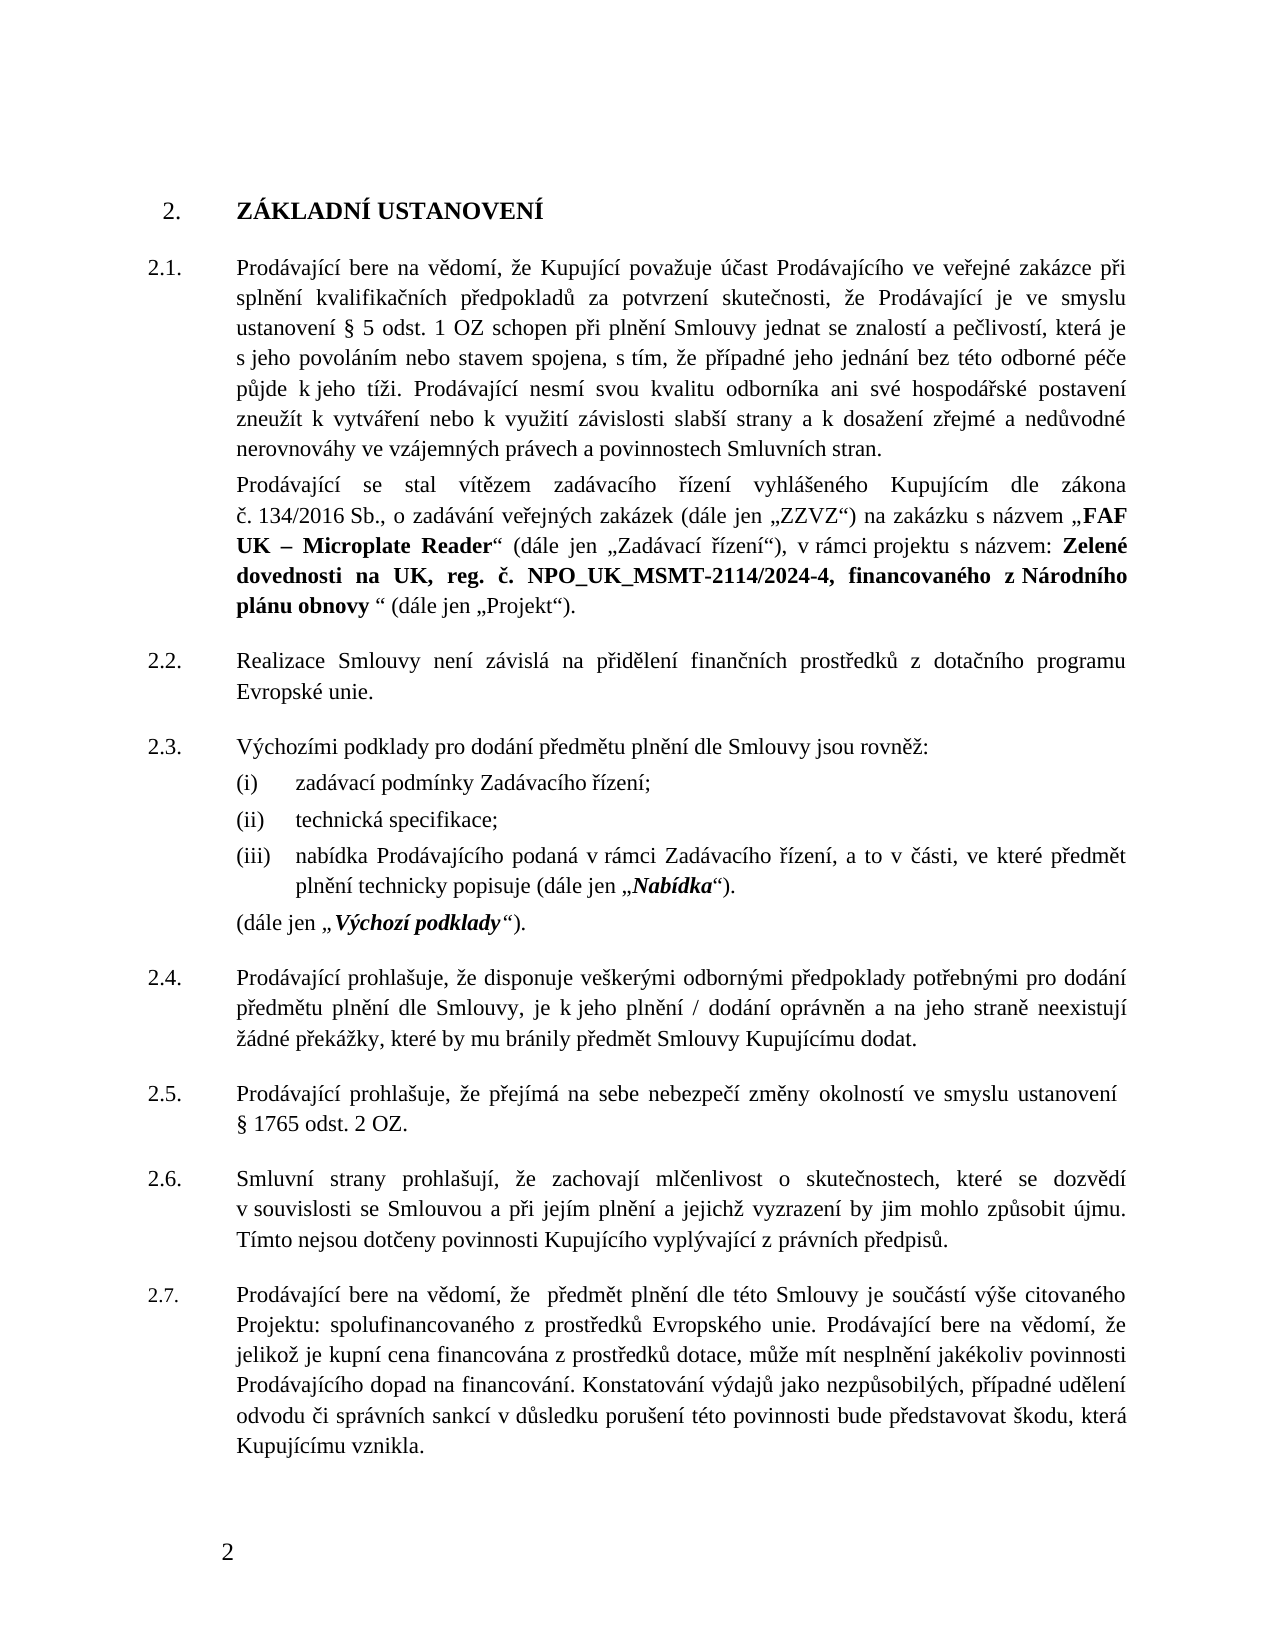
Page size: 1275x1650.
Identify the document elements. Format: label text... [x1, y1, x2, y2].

list technická specifikace; [236, 806, 1127, 832]
subtitle Prodávající prohlašuje, že přejímá na sebe nebezpečí změny okolností ve smyslu ustanovení § 1765 odst. 2 OZ. [148, 1080, 1127, 1136]
subtitle Prodávající bere na vědomí, že předmět plnění dle této Smlouvy je součástí výše citovaného Projektu: spolufinancovaného z prostředků Evropského unie. Prodávající bere na vědomí, že jelikož je kupní cena financována z prostředků dotace, může mít nesplnění jakékoliv povinnosti Prodávajícího dopad na financování. Konstatování výdajů jako nezpůsobilých, případné udělení odvodu či správních sankcí v důsledku porušení této povinnosti bude představovat škodu, která Kupujícímu vznikla. [148, 1281, 1127, 1458]
list zadávací podmínky Zadávacího řízení; [236, 769, 1127, 796]
subtitle ZÁKLADNÍ USTANOVENÍ [162, 196, 1127, 224]
subtitle Prodávající bere na vědomí, že Kupující považuje účast Prodávajícího ve veřejné zakázce při splnění kvalifikačních předpokladů za potvrzení skutečnosti, že Prodávající je ve smyslu ustanovení § 5 odst. 1 OZ schopen při plnění Smlouvy jednat se znalostí a pečlivostí, která je s jeho povoláním nebo stavem spojena, s tím, že případné jeho jednání bez této odborné péče půjde k jeho tíži. Prodávající nesmí svou kvalitu odborníka ani své hospodářské postavení zneužít k vytváření nebo k využití závislosti slabší strany a k dosažení zřejmé a nedůvodné nerovnováhy ve vzájemných právech a povinnostech Smluvních stran. [148, 254, 1127, 461]
subtitle Realizace Smlouvy není závislá na přidělení finančních prostředků z dotačního programu Evropské unie. [148, 648, 1127, 704]
subtitle Prodávající prohlašuje, že disponuje veškerými odbornými předpoklady potřebnými pro dodání předmětu plnění dle Smlouvy, je k jeho plnění / dodání oprávněn a na jeho straně neexistují žádné překážky, které by mu bránily předmět Smlouvy Kupujícímu dodat. [148, 964, 1127, 1051]
list nabídka Prodávajícího podaná v rámci Zadávacího řízení, a to v části, ve které předmět plnění technicky popisuje (dále jen „Nabídka“). [236, 842, 1127, 899]
subtitle Výchozími podklady pro dodání předmětu plnění dle Smlouvy jsou rovněž: [148, 733, 1127, 759]
text (dále jen „Výchozí podklady“). [236, 909, 1127, 935]
subtitle Smluvní strany prohlašují, že zachovají mlčenlivost o skutečnostech, které se dozvědí v souvislosti se Smlouvou a při jejím plnění a jejichž vyzrazení by jim mohlo způsobit újmu. Tímto nejsou dotčeny povinnosti Kupujícího vyplývající z právních předpisů. [148, 1165, 1127, 1252]
text Prodávající se stal vítězem zadávacího řízení vyhlášeného Kupujícím dle zákona č. 134/2016 Sb., o zadávání veřejných zakázek (dále jen „ZZVZ“) na zakázku s názvem „FAF UK – Microplate Reader“ (dále jen „Zadávací řízení“), v rámci projektu s názvem: Zelené dovednosti na UK, reg. č. NPO_UK_MSMT-2114/2024-4, financovaného z Národního plánu obnovy “ (dále jen „Projekt“). [236, 472, 1127, 619]
